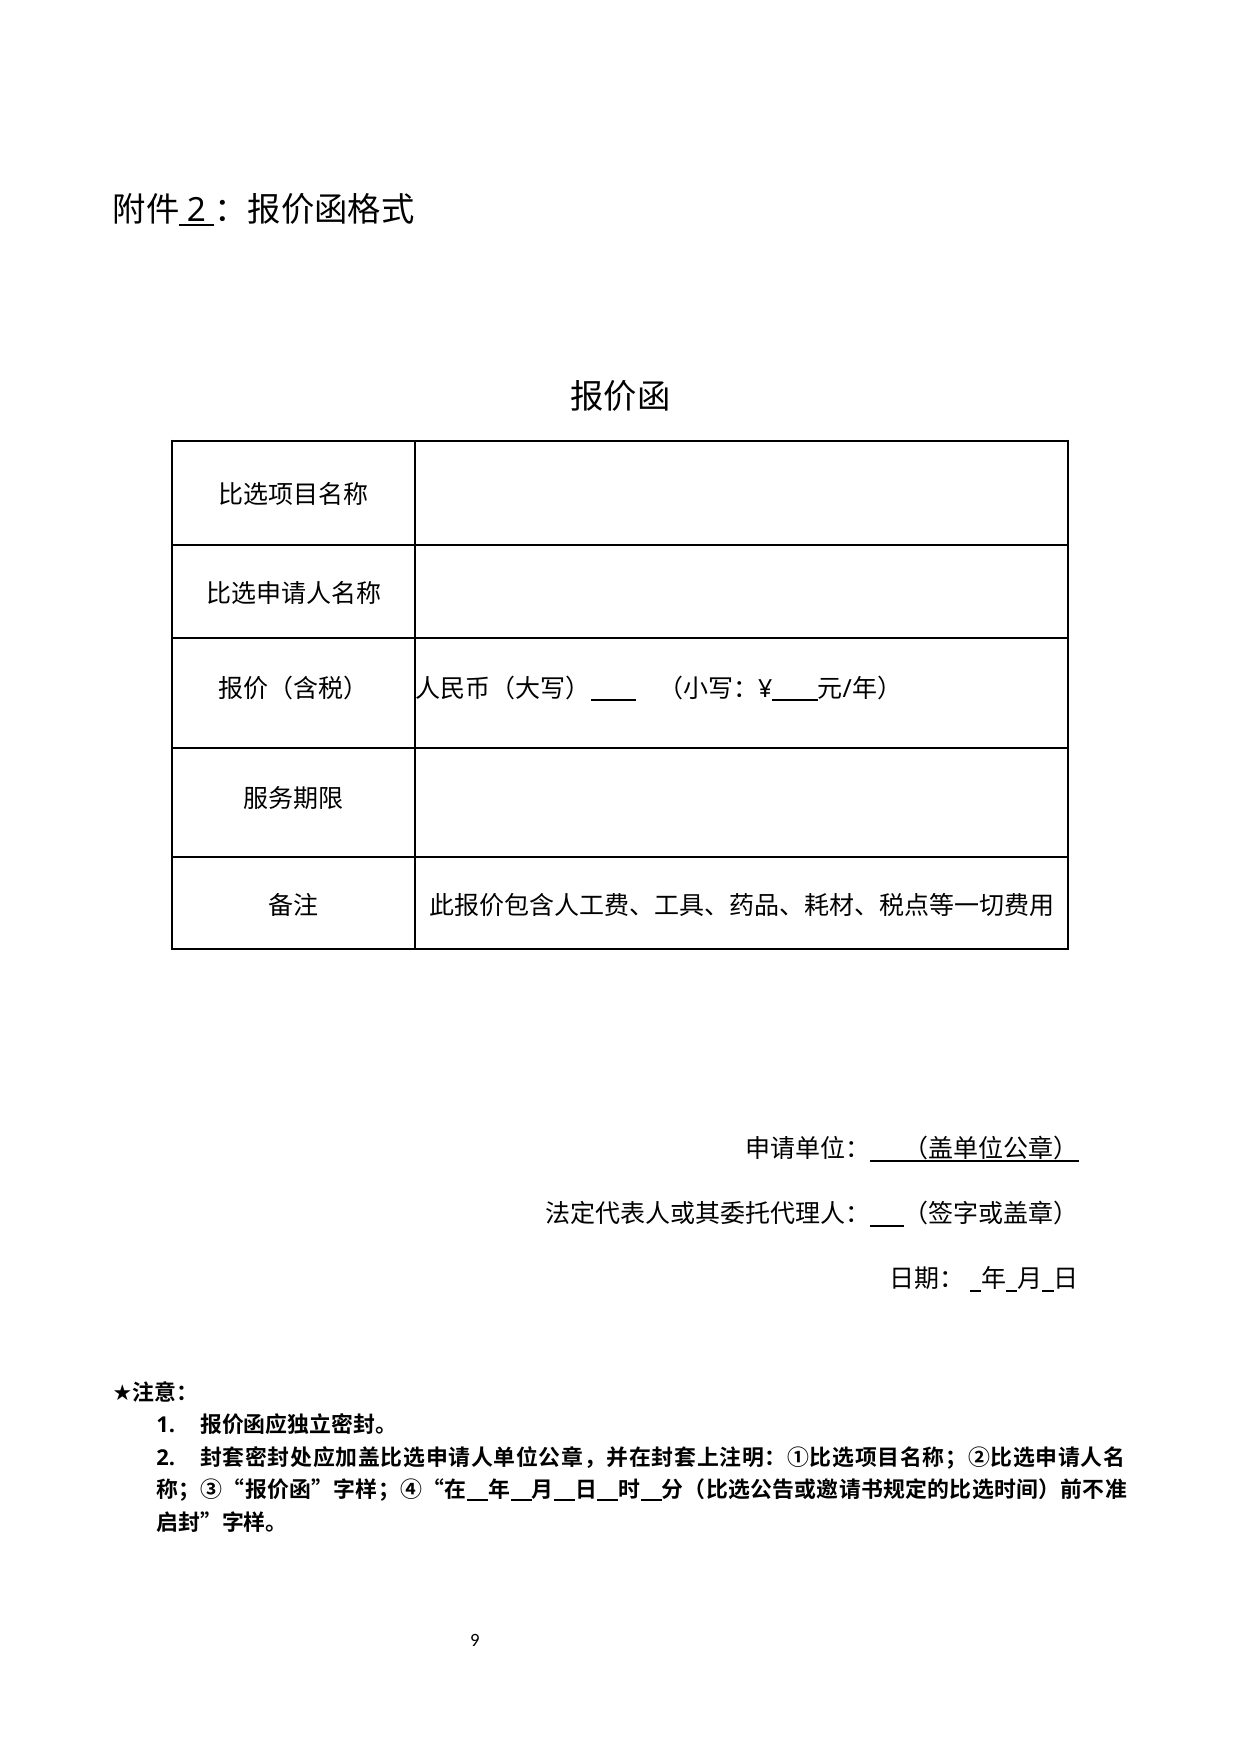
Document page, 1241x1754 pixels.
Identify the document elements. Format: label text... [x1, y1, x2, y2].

text 法定代表人或其委托代理人： （签字或盖章） [112, 1179, 1078, 1244]
table_cell [416, 546, 1067, 637]
table_cell 此报价包含人工费、工具、药品、耗材、税点等一切费用 [416, 858, 1067, 948]
text 申请单位： （盖单位公章） [112, 1114, 1078, 1179]
text 报价函 [112, 362, 1128, 427]
table_cell 比选申请人名称 [173, 546, 414, 637]
text 日期： 年 月 日 [112, 1244, 1078, 1309]
table_cell 服务期限 [173, 749, 414, 856]
text 附件 2 ：报价函格式 [112, 174, 1128, 239]
table_cell [416, 749, 1067, 856]
table_header 比选项目名称 [173, 442, 414, 543]
table_cell 人民币（大写） （小写：¥ 元/年） [416, 639, 1067, 747]
table_cell 报价（含税） [173, 639, 414, 747]
text ★注意： [112, 1374, 1128, 1407]
table_header [416, 442, 1067, 543]
table_cell 备注 [173, 858, 414, 948]
list 报价函应独立密封。 [156, 1407, 1128, 1439]
list 封套密封处应加盖比选申请人单位公章，并在封套上注明：①比选项目名称；②比选申请人名称；③“报价函”字样；④“在 年 月 日 时 分（比选公告或邀请书规定的比选时间）前不准启封”字样。 [156, 1439, 1128, 1537]
